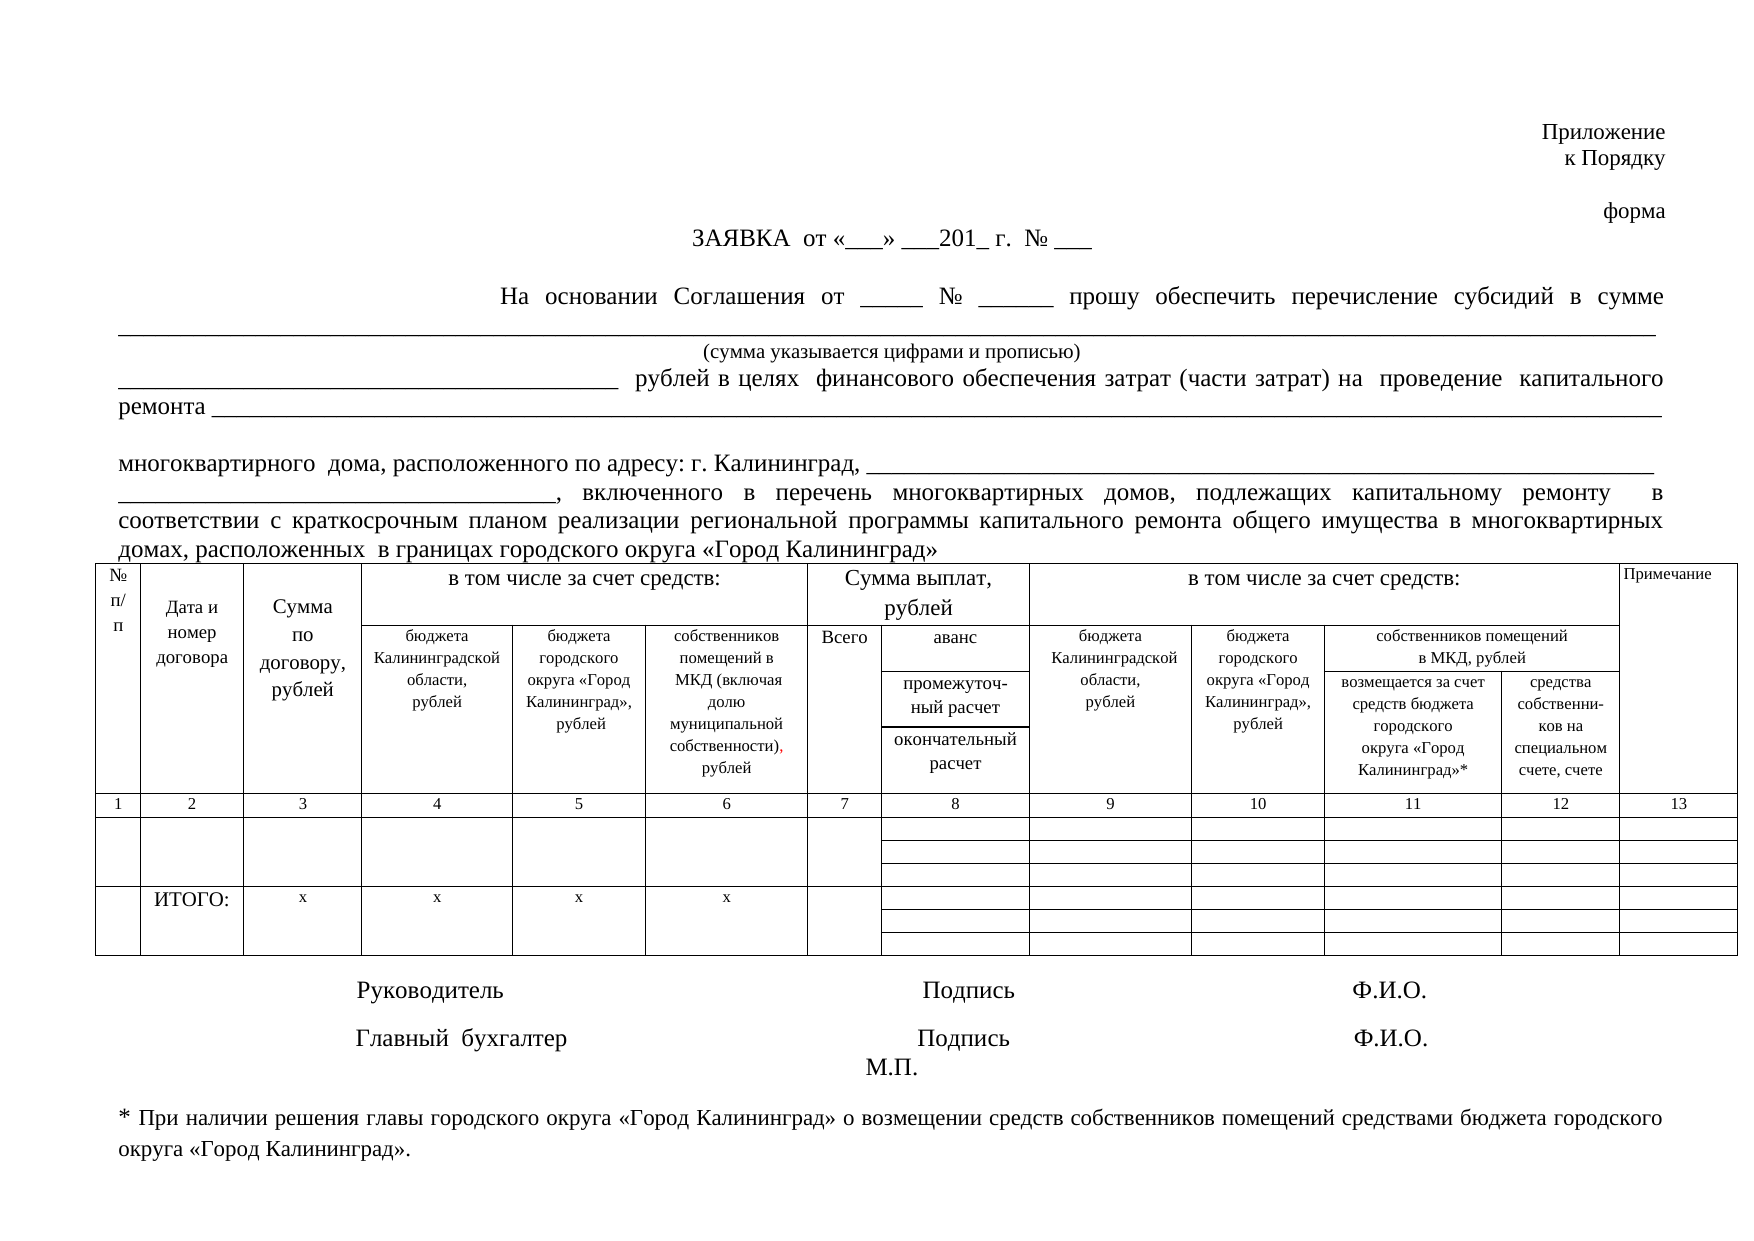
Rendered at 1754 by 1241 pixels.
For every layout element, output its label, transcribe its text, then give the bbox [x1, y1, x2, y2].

table_cell 3 [244, 794, 361, 817]
text многоквартирного дома, расположенного по адресу: г. Калининград, _______________________________________________________________ [118, 448, 1665, 477]
table_cell [1502, 910, 1619, 932]
table_cell 5 [513, 794, 645, 817]
table_header Сумма выплат, рублей [808, 564, 1029, 624]
table_cell [1620, 818, 1737, 840]
table_header в том числе за счет средств: [1030, 564, 1619, 624]
table_cell 9 [1030, 794, 1191, 817]
table_cell 12 [1502, 794, 1619, 817]
table_cell х [244, 887, 361, 955]
table_cell [1325, 841, 1501, 863]
table_cell [1030, 910, 1191, 932]
table_cell х [646, 887, 807, 955]
table_cell [1030, 841, 1191, 863]
table_cell [1192, 933, 1324, 955]
table_cell [1192, 818, 1324, 840]
table_cell [1030, 933, 1191, 955]
table_cell [513, 818, 645, 886]
table_cell [1192, 841, 1324, 863]
table_cell бюджета городского округа «Город Калининград», рублей [1192, 626, 1324, 793]
table_cell [1325, 818, 1501, 840]
table_cell Всего [808, 626, 881, 793]
table_cell х [513, 887, 645, 955]
text к Порядку [118, 144, 1665, 171]
table_header № п/п [96, 564, 140, 793]
table_cell окончательный расчет [882, 728, 1029, 793]
table_cell собственников помещений в МКД, рублей [1325, 626, 1619, 671]
table_cell [1620, 887, 1737, 909]
text ________________________________________ рублей в целях финансового обеспечения затрат (части затрат) на проведение капитального ремонта ____________________________________________________________________________________________________________________ [118, 363, 1665, 420]
table_cell [882, 887, 1029, 909]
table_cell [1502, 933, 1619, 955]
table_cell [882, 818, 1029, 840]
table_cell [1620, 910, 1737, 932]
table_cell 7 [808, 794, 881, 817]
table_cell средства собственни-ков на специальном счете, счете [1502, 672, 1619, 793]
table_cell собственников помещений в МКД (включая долю муниципальной собственности), рублей [646, 626, 807, 793]
table_cell 2 [141, 794, 243, 817]
table_header в том числе за счет средств: [362, 564, 807, 624]
table_cell [1192, 910, 1324, 932]
text Главный бухгалтер Подпись Ф.И.О. [118, 1023, 1665, 1052]
table_cell [1030, 864, 1191, 886]
table_header Сумма по договору, рублей [244, 564, 361, 793]
table_cell х [362, 887, 512, 955]
table_cell [1030, 887, 1191, 909]
table_cell бюджета Калининградской области, рублей [362, 626, 512, 793]
table_cell 6 [646, 794, 807, 817]
table_cell [1325, 864, 1501, 886]
table_cell [808, 887, 881, 955]
table_cell [1502, 841, 1619, 863]
table_cell 1 [96, 794, 140, 817]
table_cell 4 [362, 794, 512, 817]
text форма [118, 197, 1665, 223]
table_cell 11 [1325, 794, 1501, 817]
table_cell [1325, 887, 1501, 909]
table_cell бюджета Калининградской области, рублей [1030, 626, 1191, 793]
table_cell [1502, 864, 1619, 886]
table_cell [1502, 887, 1619, 909]
table_cell [1325, 910, 1501, 932]
table_cell [1502, 818, 1619, 840]
table_cell 10 [1192, 794, 1324, 817]
text М.П. [118, 1052, 1665, 1081]
text (сумма указывается цифрами и прописью) [118, 338, 1665, 363]
table_cell [244, 818, 361, 886]
table_cell [1620, 841, 1737, 863]
text На основании Соглашения от _____ № ______ прошу обеспечить перечисление субсидий в сумме ___________________________________________________________________________________________________________________________ [118, 281, 1665, 338]
table_cell [1620, 864, 1737, 886]
text ЗАЯВКА от «___» ___201_ г. № ___ [118, 223, 1665, 252]
table_cell [1325, 933, 1501, 955]
table_cell 8 [882, 794, 1029, 817]
table_cell [362, 818, 512, 886]
table_cell [646, 818, 807, 886]
text Руководитель Подпись Ф.И.О. [118, 975, 1665, 1004]
table_header Примечание [1620, 564, 1737, 793]
table_cell ИТОГО: [141, 887, 243, 955]
table_cell бюджета городского округа «Город Калининград», рублей [513, 626, 645, 793]
table_cell промежуточ-ный расчет [882, 672, 1029, 726]
table_cell [1030, 818, 1191, 840]
table_cell [1192, 887, 1324, 909]
table_cell возмещается за счет средств бюджета городского округа «Город Калининград»* [1325, 672, 1501, 793]
table_header Дата и номер договора [141, 564, 243, 793]
table_cell [1192, 864, 1324, 886]
table_cell [882, 933, 1029, 955]
table_cell [882, 864, 1029, 886]
text ___________________________________, включенного в перечень многоквартирных домов, подлежащих капитальному ремонту в соответствии с краткосрочным планом реализации региональной программы капитального ремонта общего имущества в многоквартирных домах, расположенных в границах городского округа «Город Калининград» [118, 477, 1665, 563]
table_cell [882, 910, 1029, 932]
table_cell [882, 841, 1029, 863]
text Приложение [118, 118, 1665, 144]
table_cell аванс [882, 626, 1029, 671]
text * При наличии решения главы городского округа «Город Калининград» о возмещении средств собственников помещений средствами бюджета городского округа «Город Калининград». [118, 1102, 1665, 1161]
table_cell 13 [1620, 794, 1737, 817]
table_cell [141, 818, 243, 886]
table_cell [96, 887, 140, 955]
table_cell [808, 818, 881, 886]
table_cell [1620, 933, 1737, 955]
table_cell [96, 818, 140, 886]
